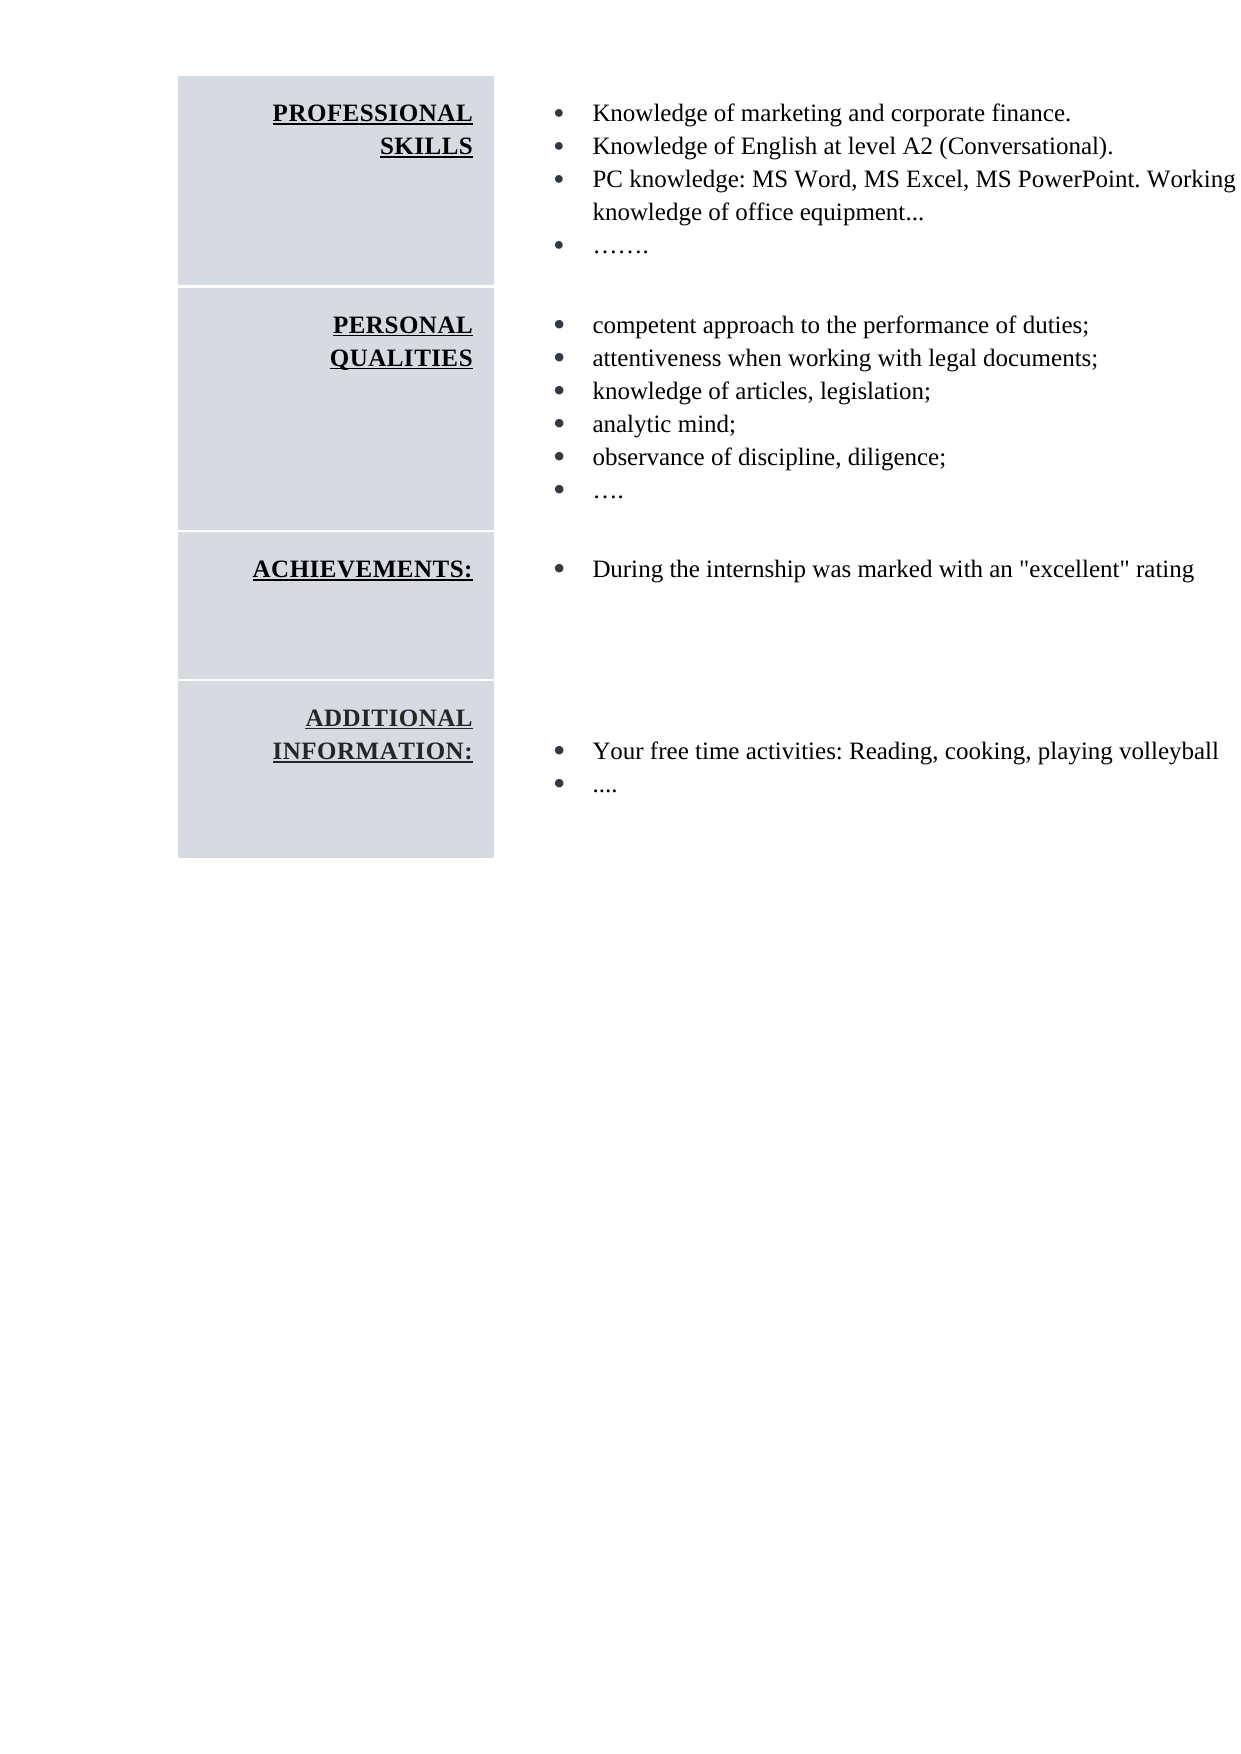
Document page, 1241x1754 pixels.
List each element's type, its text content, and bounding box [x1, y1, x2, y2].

table_cell Knowledge of marketing and corporate finance. Knowledge of English at level A2 (Conversational). PC knowledge: MS Word, MS Excel, MS PowerPoint. Working knowledge of office equipment... ……. [496, 76, 1239, 285]
table_cell competent approach to the performance of duties; attentiveness when working with legal documents; knowledge of articles, legislation; analytic mind; observance of discipline, diligence; …. [496, 288, 1239, 530]
table_cell Your free time activities: Reading, cooking, playing volleyball .... [496, 681, 1239, 858]
table_cell ACHIEVEMENTS: [178, 532, 494, 679]
table_cell PROFESSIONAL SKILLS [178, 76, 494, 285]
table_cell ADDITIONAL INFORMATION: [178, 681, 494, 858]
table_cell PERSONAL QUALITIES [178, 288, 494, 530]
table_cell During the internship was marked with an "excellent" rating [496, 532, 1239, 679]
